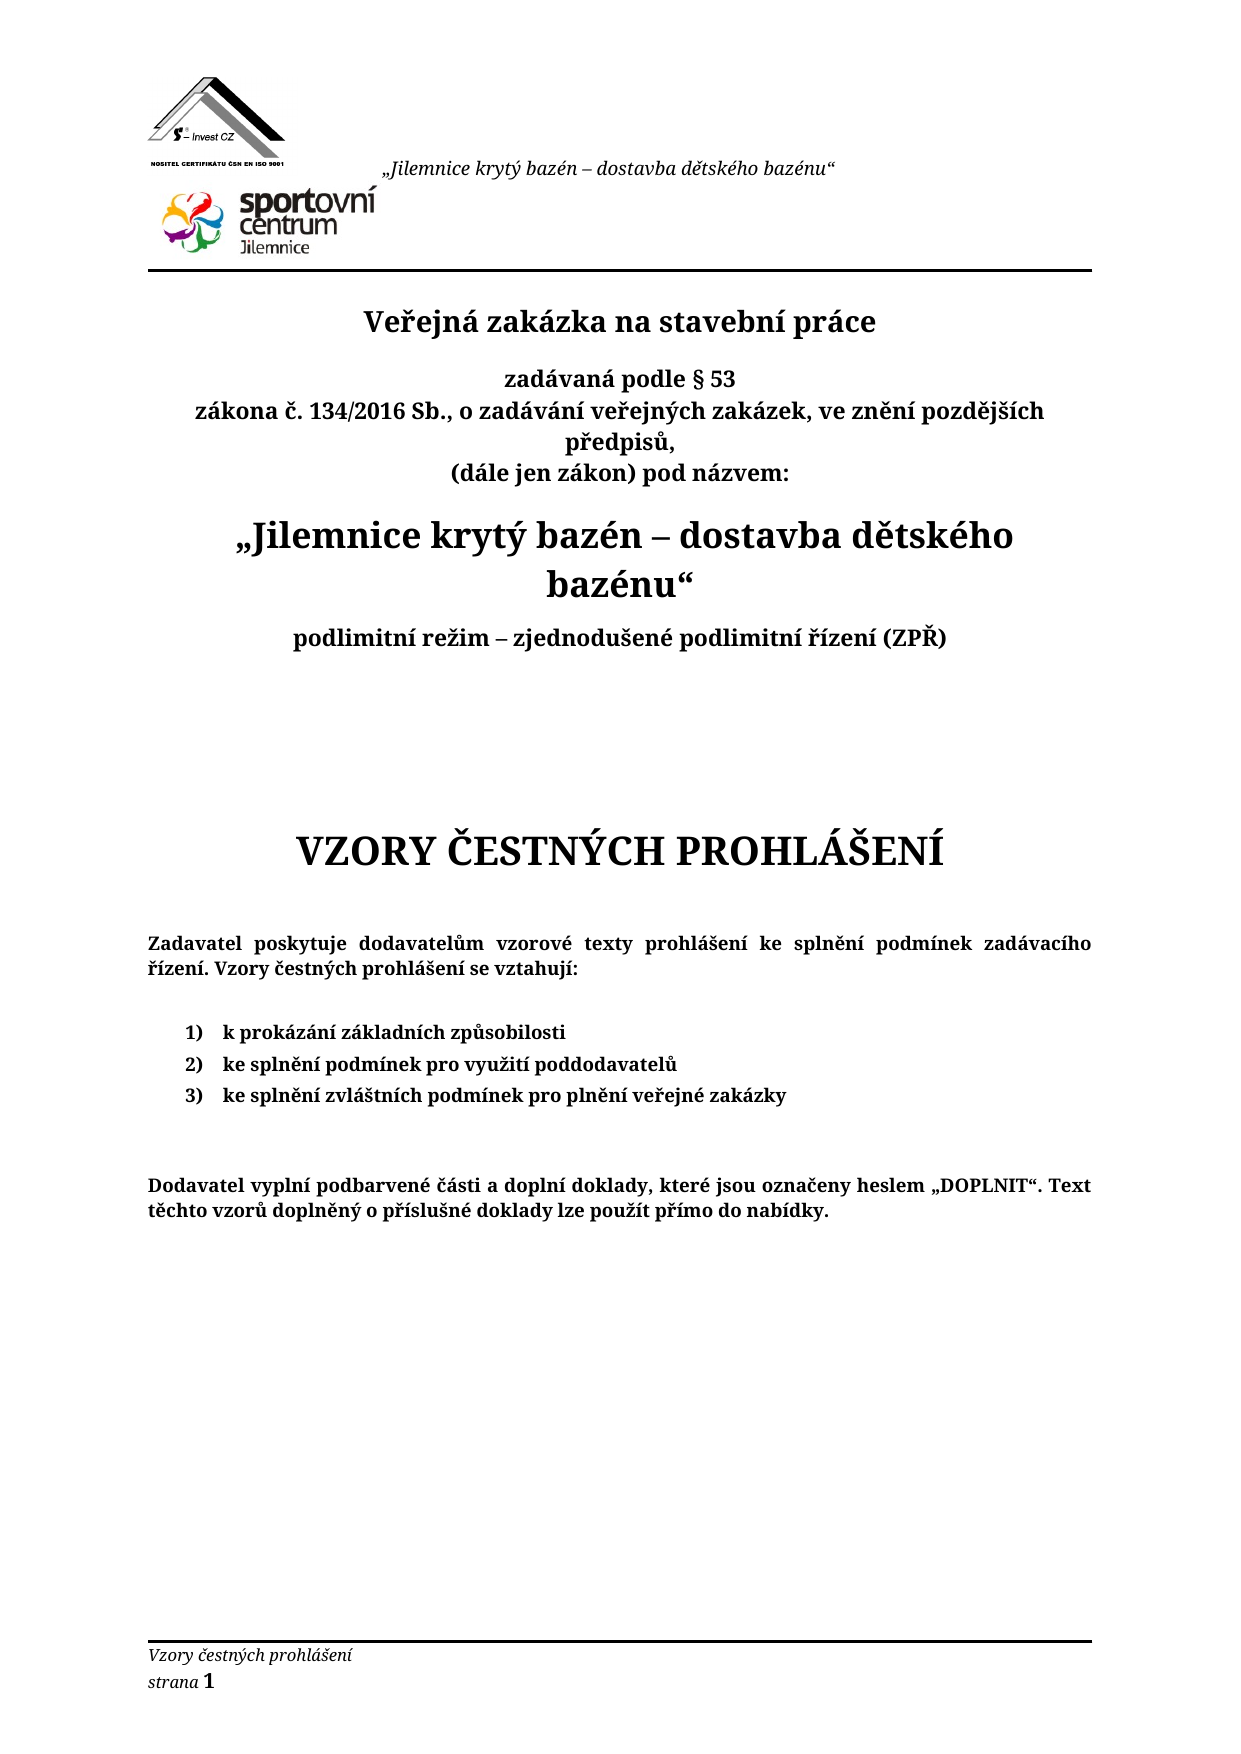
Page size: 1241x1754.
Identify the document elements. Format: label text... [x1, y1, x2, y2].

text zákona č. 134/2016 Sb., o zadávání veřejných zakázek, ve znění pozdějších předpisů, [148, 394, 1092, 457]
text Dodavatel vyplní podbarvené části a doplní doklady, které jsou označeny heslem „DOPLNIT“. Text těchto vzorů doplněný o příslušné doklady lze použít přímo do nabídky. [148, 1172, 1092, 1223]
list k prokázání základních způsobilosti [185, 1019, 1092, 1044]
text zadávaná podle § 53 [148, 363, 1092, 394]
text Zadavatel poskytuje dodavatelům vzorové texty prohlášení ke splnění podmínek zadávacího řízení. Vzory čestných prohlášení se vztahují: [148, 930, 1092, 981]
list ke splnění podmínek pro využití poddodavatelů [185, 1051, 1092, 1076]
list ke splnění zvláštních podmínek pro plnění veřejné zakázky [185, 1083, 1092, 1108]
text (dále jen zákon) pod názvem: [148, 457, 1092, 488]
text Veřejná zakázka na stavební práce [148, 301, 1092, 341]
text vzory čestných prohlášení [148, 823, 1092, 877]
text podlimitní režim – zjednodušené podlimitní řízení (ZPŘ) [148, 622, 1092, 653]
picture [147, 77, 298, 176]
picture [147, 180, 390, 267]
text „Jilemnice krytý bazén – dostavba dětského bazénu“ [148, 511, 1092, 607]
